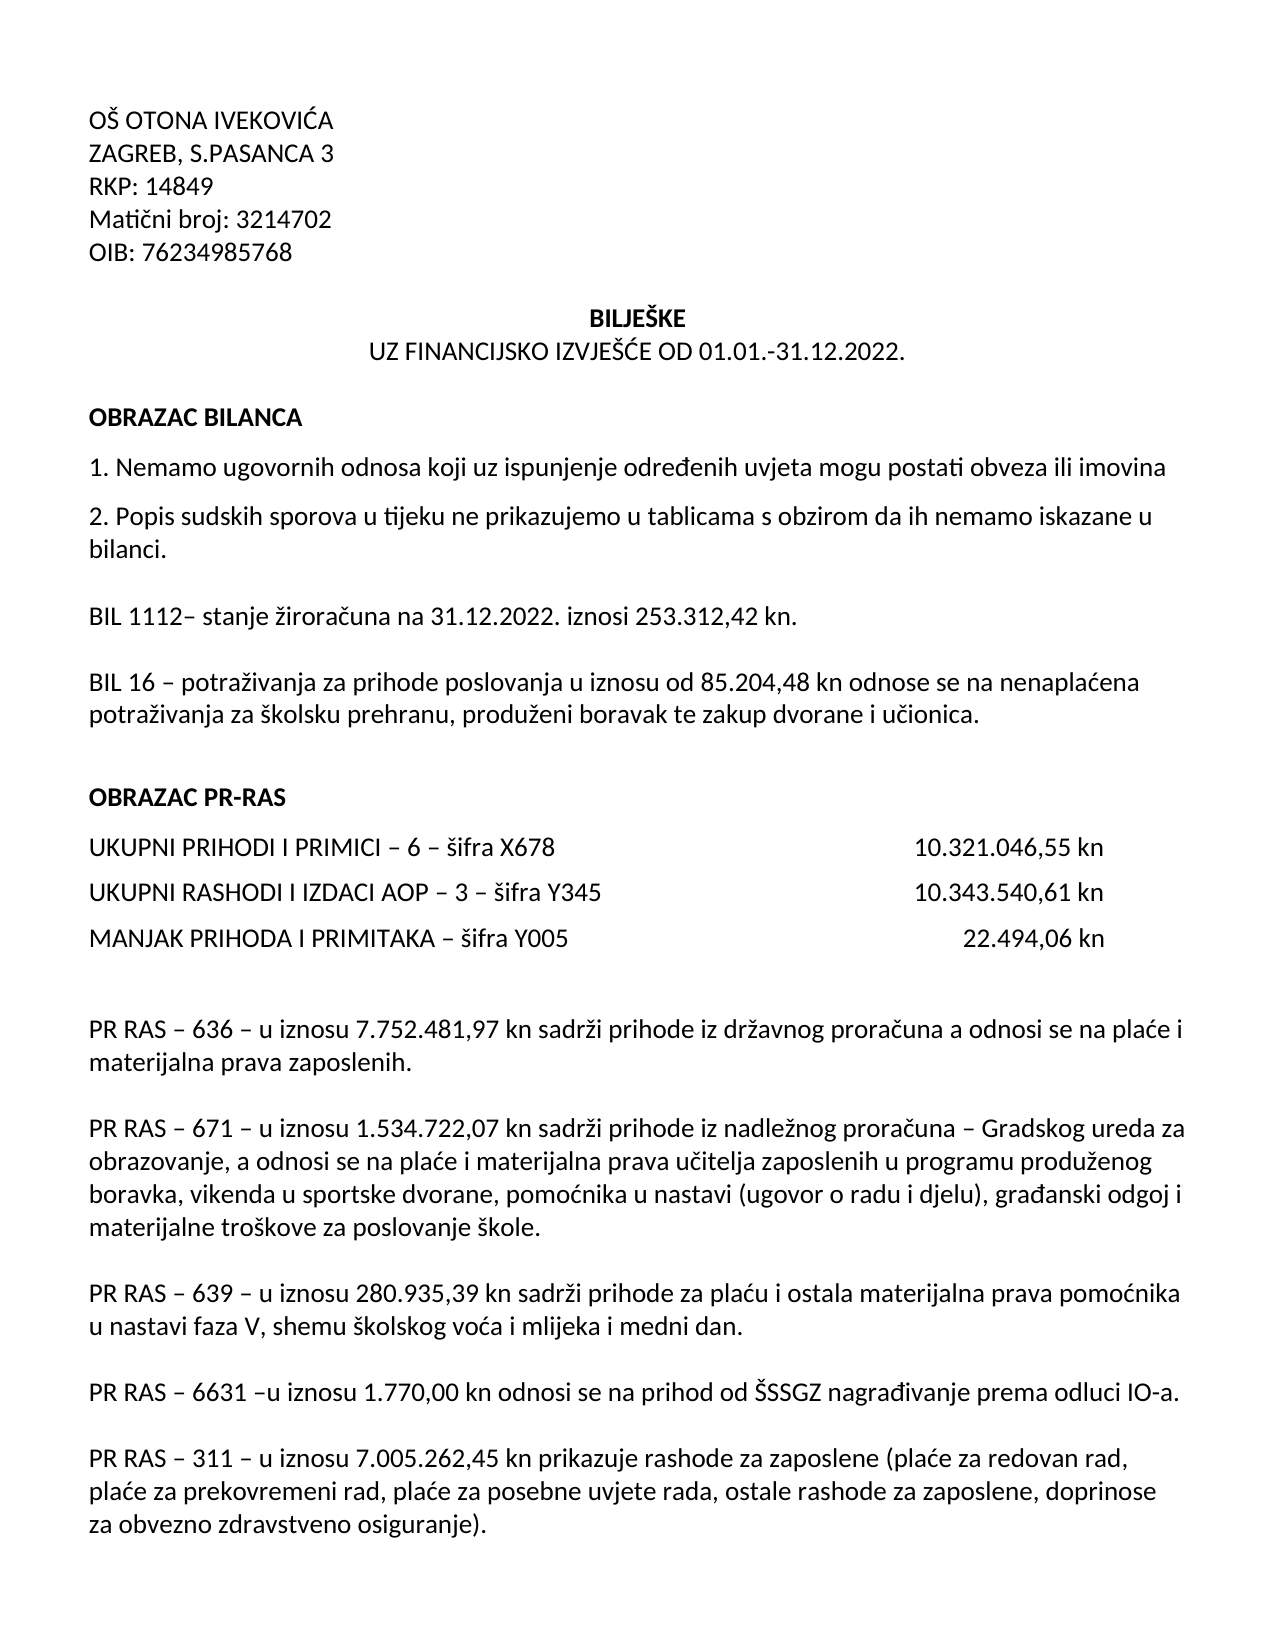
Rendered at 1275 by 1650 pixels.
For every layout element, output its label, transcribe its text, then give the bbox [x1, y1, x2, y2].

text MANJAK PRIHODA I PRIMITAKA – šifra Y005 22.494,06 kn [89, 921, 1186, 954]
text PR RAS – 6631 –u iznosu 1.770,00 kn odnosi se na prihod od ŠSSGZ nagrađivanje prema odluci IO-a. [89, 1375, 1186, 1408]
text PR RAS – 639 – u iznosu 280.935,39 kn sadrži prihode za plaću i ostala materijalna prava pomoćnika u nastavi faza V, shemu školskog voća i mlijeka i medni dan. [89, 1276, 1186, 1342]
subtitle ZAGREB, S.PASANCA 3 [89, 136, 1186, 169]
text UKUPNI PRIHODI I PRIMICI – 6 – šifra X678 10.321.046,55 kn [89, 830, 1186, 863]
text PR RAS – 311 – u iznosu 7.005.262,45 kn prikazuje rashode za zaposlene (plaće za redovan rad, plaće za prekovremeni rad, plaće za posebne uvjete rada, ostale rashode za zaposlene, doprinose za obvezno zdravstveno osiguranje). [89, 1441, 1186, 1540]
subtitle RKP: 14849 [89, 169, 1186, 202]
text BIL 16 – potraživanja za prihode poslovanja u iznosu od 85.204,48 kn odnose se na nenaplaćena potraživanja za školsku prehranu, produženi boravak te zakup dvorane i učionica. [89, 665, 1186, 731]
subtitle BILJEŠKE [89, 302, 1186, 334]
text 2. Popis sudskih sporova u tijeku ne prikazujemo u tablicama s obzirom da ih nemamo iskazane u bilanci. [89, 499, 1186, 566]
subtitle OŠ OTONA IVEKOVIĆA [89, 103, 1186, 136]
text PR RAS – 636 – u iznosu 7.752.481,97 kn sadrži prihode iz državnog proračuna a odnosi se na plaće i materijalna prava zaposlenih. [89, 1012, 1186, 1078]
text PR RAS – 671 – u iznosu 1.534.722,07 kn sadrži prihode iz nadležnog proračuna – Gradskog ureda za obrazovanje, a odnosi se na plaće i materijalna prava učitelja zaposlenih u programu produženog boravka, vikenda u sportske dvorane, pomoćnika u nastavi (ugovor o radu i djelu), građanski odgoj i materijalne troškove za poslovanje škole. [89, 1111, 1186, 1243]
subtitle UZ FINANCIJSKO IZVJEŠĆE OD 01.01.-31.12.2022. [89, 334, 1186, 368]
subtitle 1. Nemamo ugovornih odnosa koji uz ispunjenje određenih uvjeta mogu postati obveza ili imovina [89, 450, 1186, 483]
subtitle OBRAZAC PR-RAS [89, 780, 1186, 813]
text UKUPNI RASHODI I IZDACI AOP – 3 – šifra Y345 10.343.540,61 kn [89, 875, 1186, 908]
text BIL 1112– stanje žiroračuna na 31.12.2022. iznosi 253.312,42 kn. [89, 599, 1186, 632]
subtitle Matični broj: 3214702 [89, 202, 1186, 236]
subtitle OIB: 76234985768 [89, 236, 1186, 268]
text OBRAZAC BILANCA [89, 401, 1186, 434]
